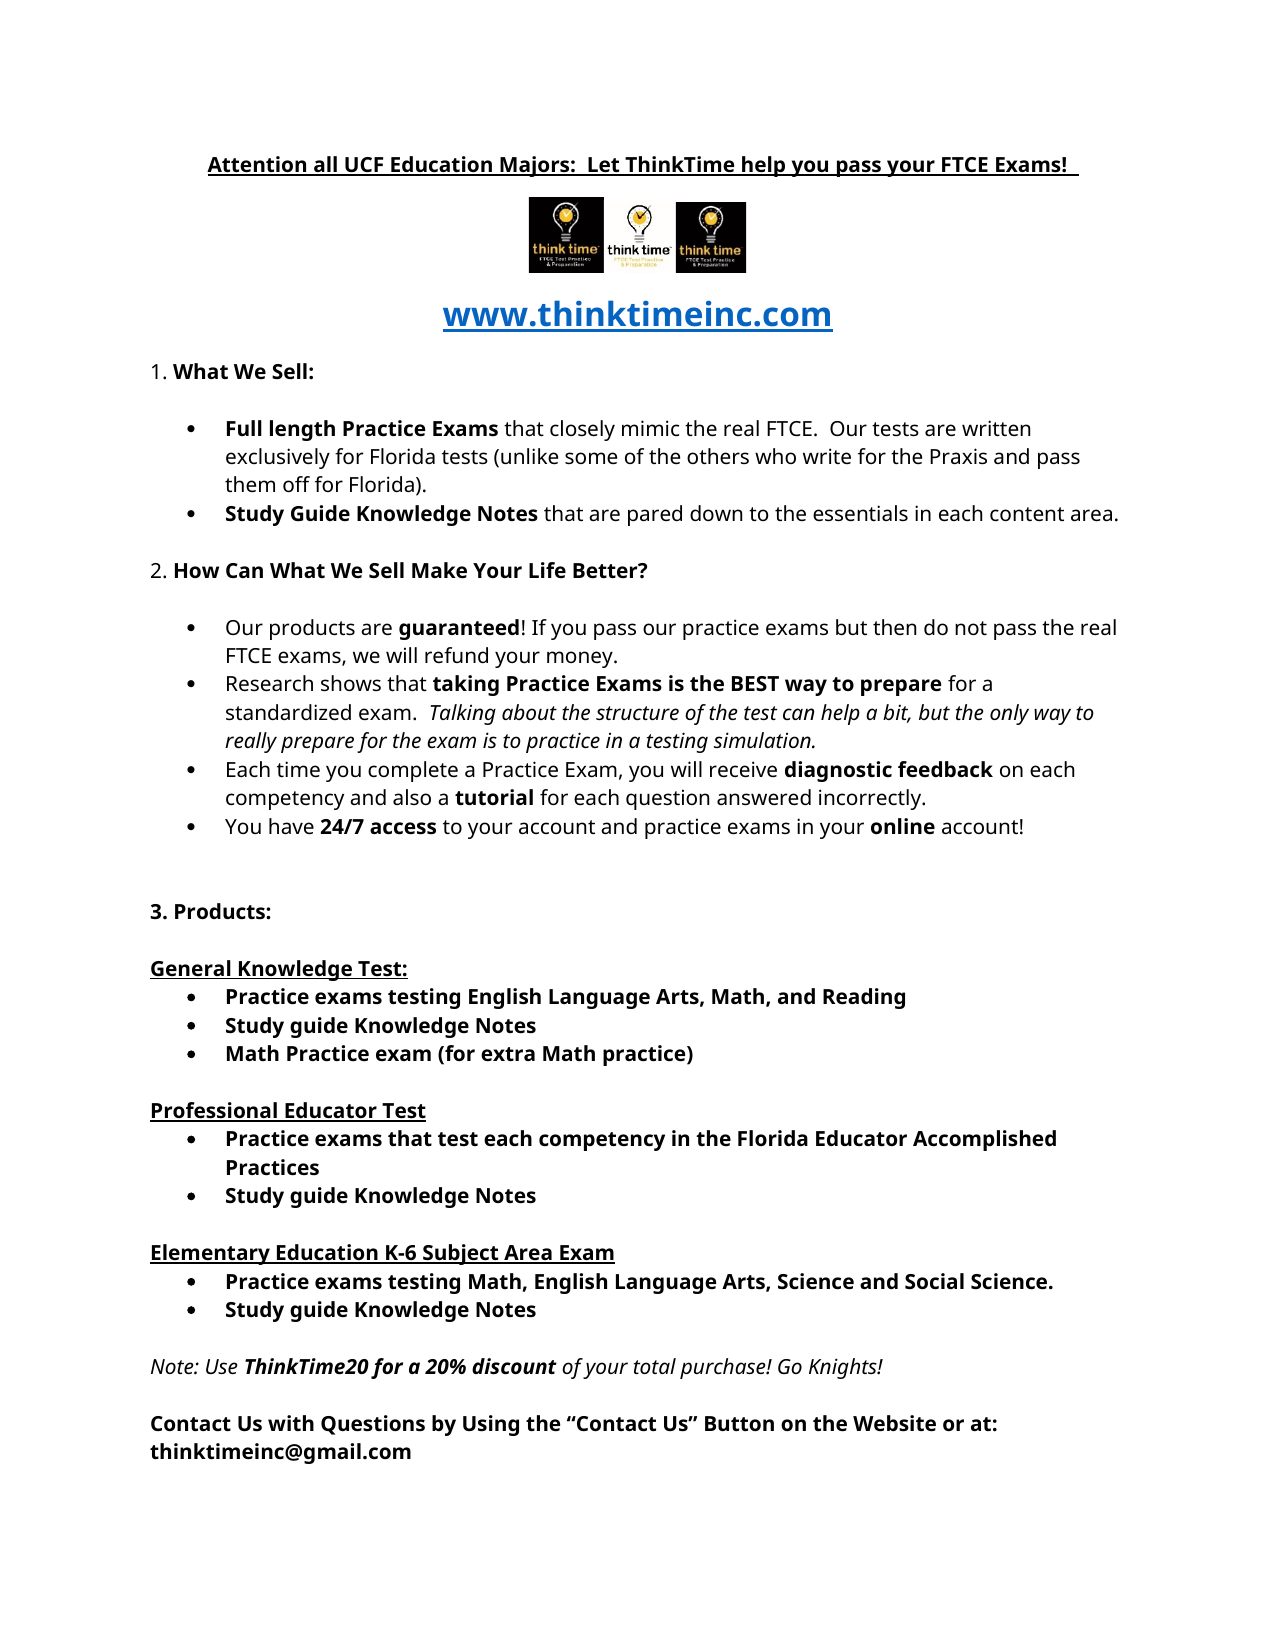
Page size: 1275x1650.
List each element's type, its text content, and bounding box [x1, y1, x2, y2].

list Study guide Knowledge Notes [187, 1295, 1125, 1324]
list Practice exams that test each competency in the Florida Educator Accomplished Practices [187, 1124, 1125, 1181]
list Research shows that taking Practice Exams is the BEST way to prepare for a standardized exam. Talking about the structure of the test can help a bit, but the only way to really prepare for the exam is to practice in a testing simulation. [187, 669, 1125, 755]
list Study guide Knowledge Notes [187, 1011, 1125, 1039]
text Contact Us with Questions by Using the “Contact Us” Button on the Website or at: thinktimeinc@gmail.com [150, 1409, 1125, 1466]
list Study guide Knowledge Notes [187, 1181, 1125, 1210]
list Study Guide Knowledge Notes that are pared down to the essentials in each content area. [187, 499, 1125, 527]
list Practice exams testing Math, English Language Arts, Science and Social Science. [187, 1267, 1125, 1295]
text www.thinktimeinc.com [150, 291, 1125, 337]
text Attention all UCF Education Majors: Let ThinkTime help you pass your FTCE Exams! [150, 150, 1125, 178]
text Note: Use ThinkTime20 for a 20% discount of your total purchase! Go Knights! [150, 1352, 1125, 1381]
list You have 24/7 access to your account and practice exams in your online account! [187, 812, 1125, 840]
list Practice exams testing English Language Arts, Math, and Reading [187, 982, 1125, 1011]
text 3. Products: [150, 897, 1125, 926]
text 2. How Can What We Sell Make Your Life Better? [150, 556, 1125, 584]
text General Knowledge Test: [150, 954, 1125, 982]
text Elementary Education K-6 Subject Area Exam [150, 1238, 1125, 1267]
text Professional Educator Test [150, 1096, 1125, 1124]
list Math Practice exam (for extra Math practice) [187, 1039, 1125, 1068]
picture [528, 197, 747, 273]
list Each time you complete a Practice Exam, you will receive diagnostic feedback on each competency and also a tutorial for each question answered incorrectly. [187, 755, 1125, 812]
list Our products are guaranteed! If you pass our practice exams but then do not pass the real FTCE exams, we will refund your money. [187, 613, 1125, 669]
text 1. What We Sell: [150, 357, 1125, 385]
list Full length Practice Exams that closely mimic the real FTCE. Our tests are written exclusively for Florida tests (unlike some of the others who write for the Praxis and pass them off for Florida). [187, 414, 1125, 499]
